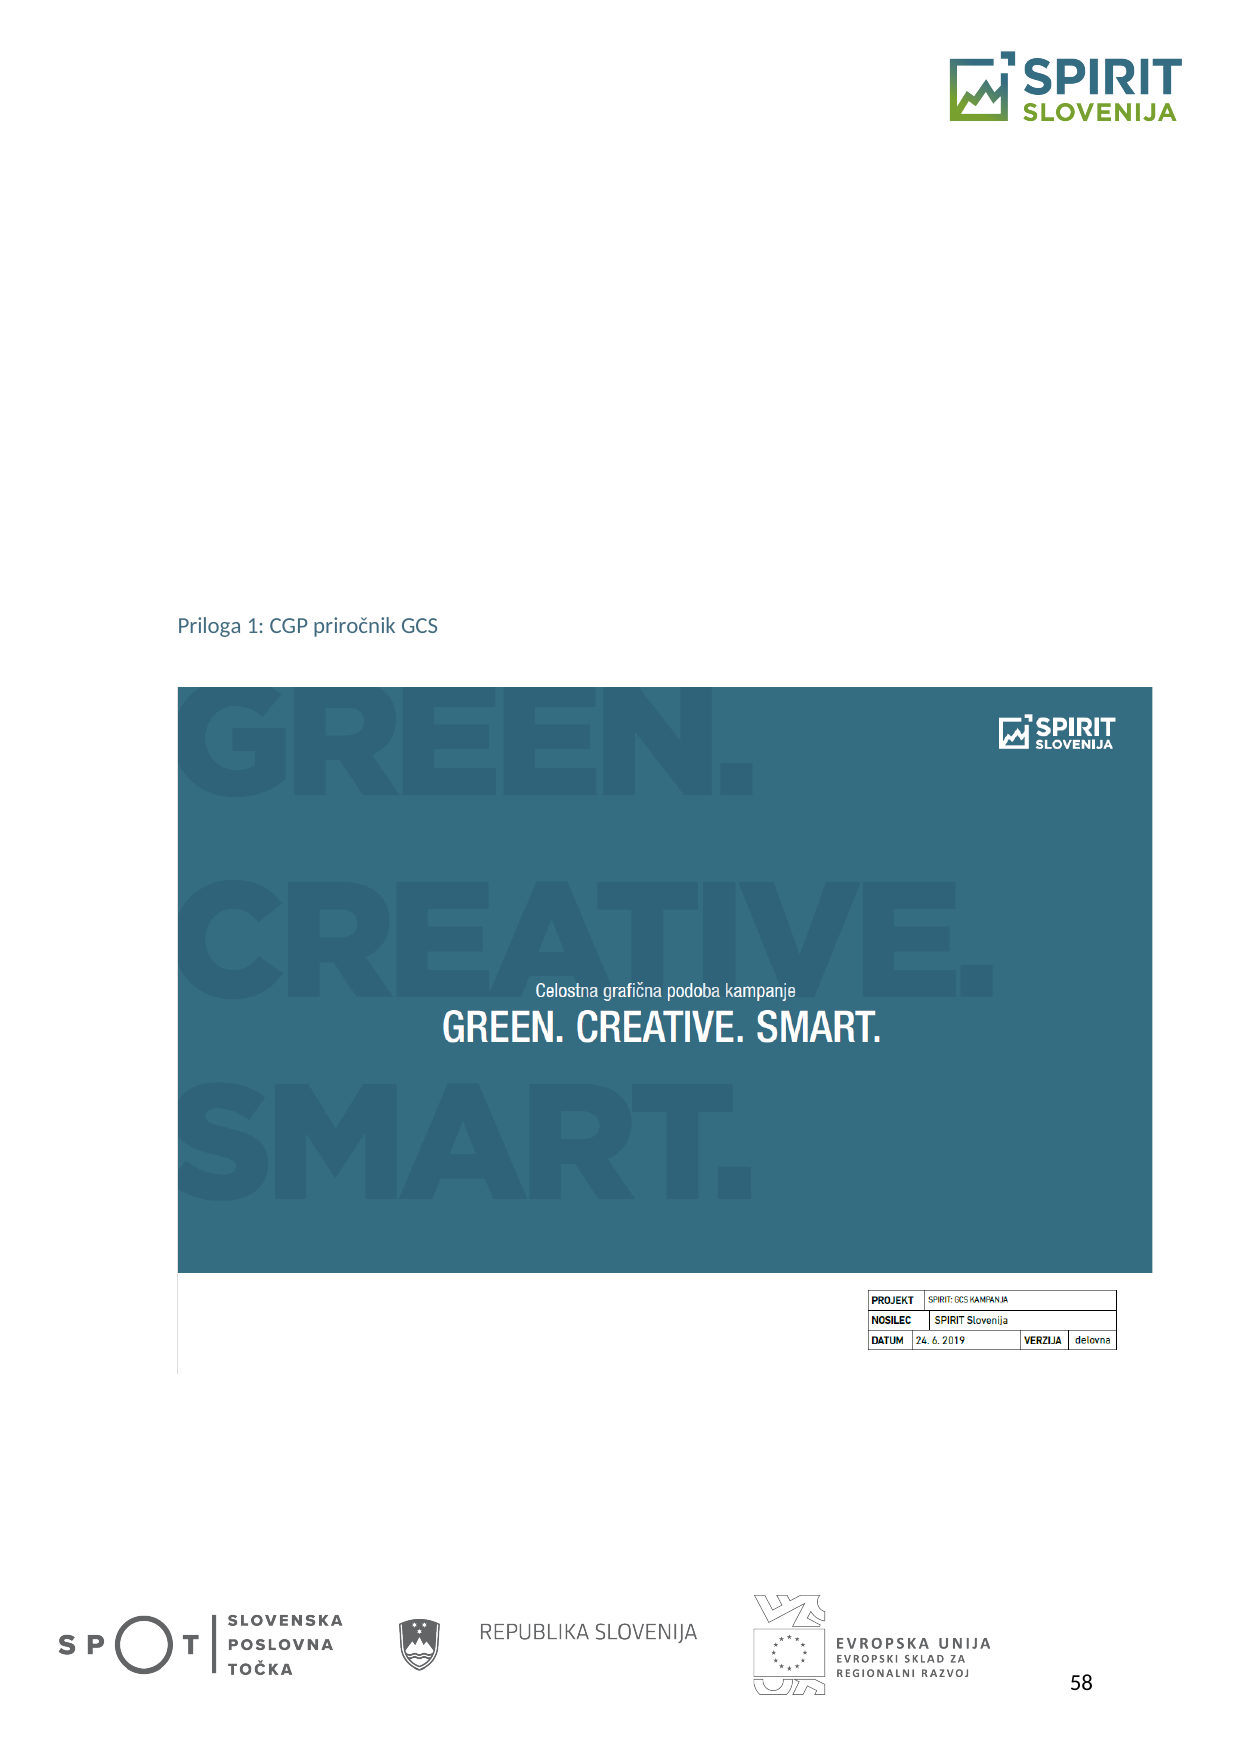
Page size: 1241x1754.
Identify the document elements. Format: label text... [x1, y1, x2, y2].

picture [0, 1583, 1241, 1754]
text Priloga 1: CGP priročnik GCS [177, 612, 1093, 640]
picture [0, 0, 1241, 138]
picture [177, 687, 1153, 1374]
